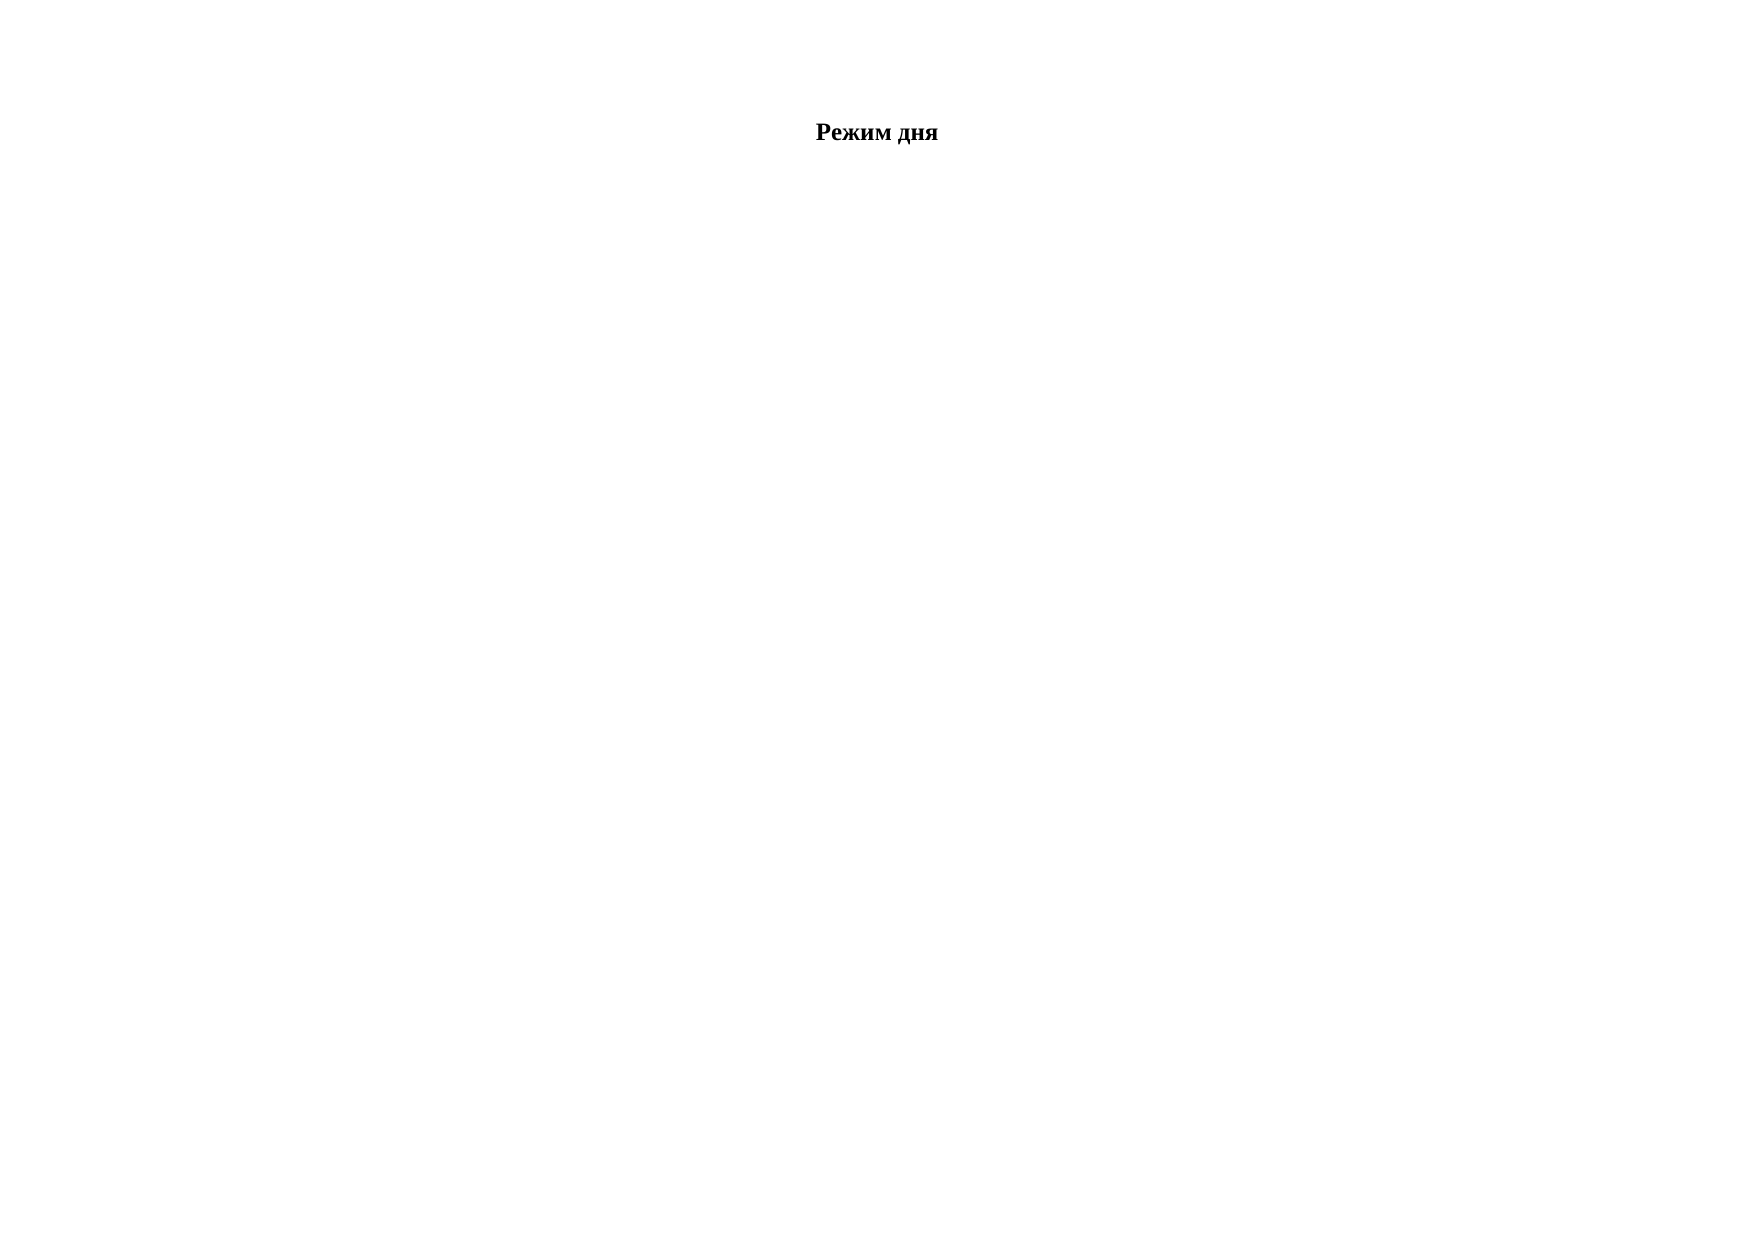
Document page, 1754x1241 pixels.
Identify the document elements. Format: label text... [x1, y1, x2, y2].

text Режим дня [118, 117, 1636, 145]
